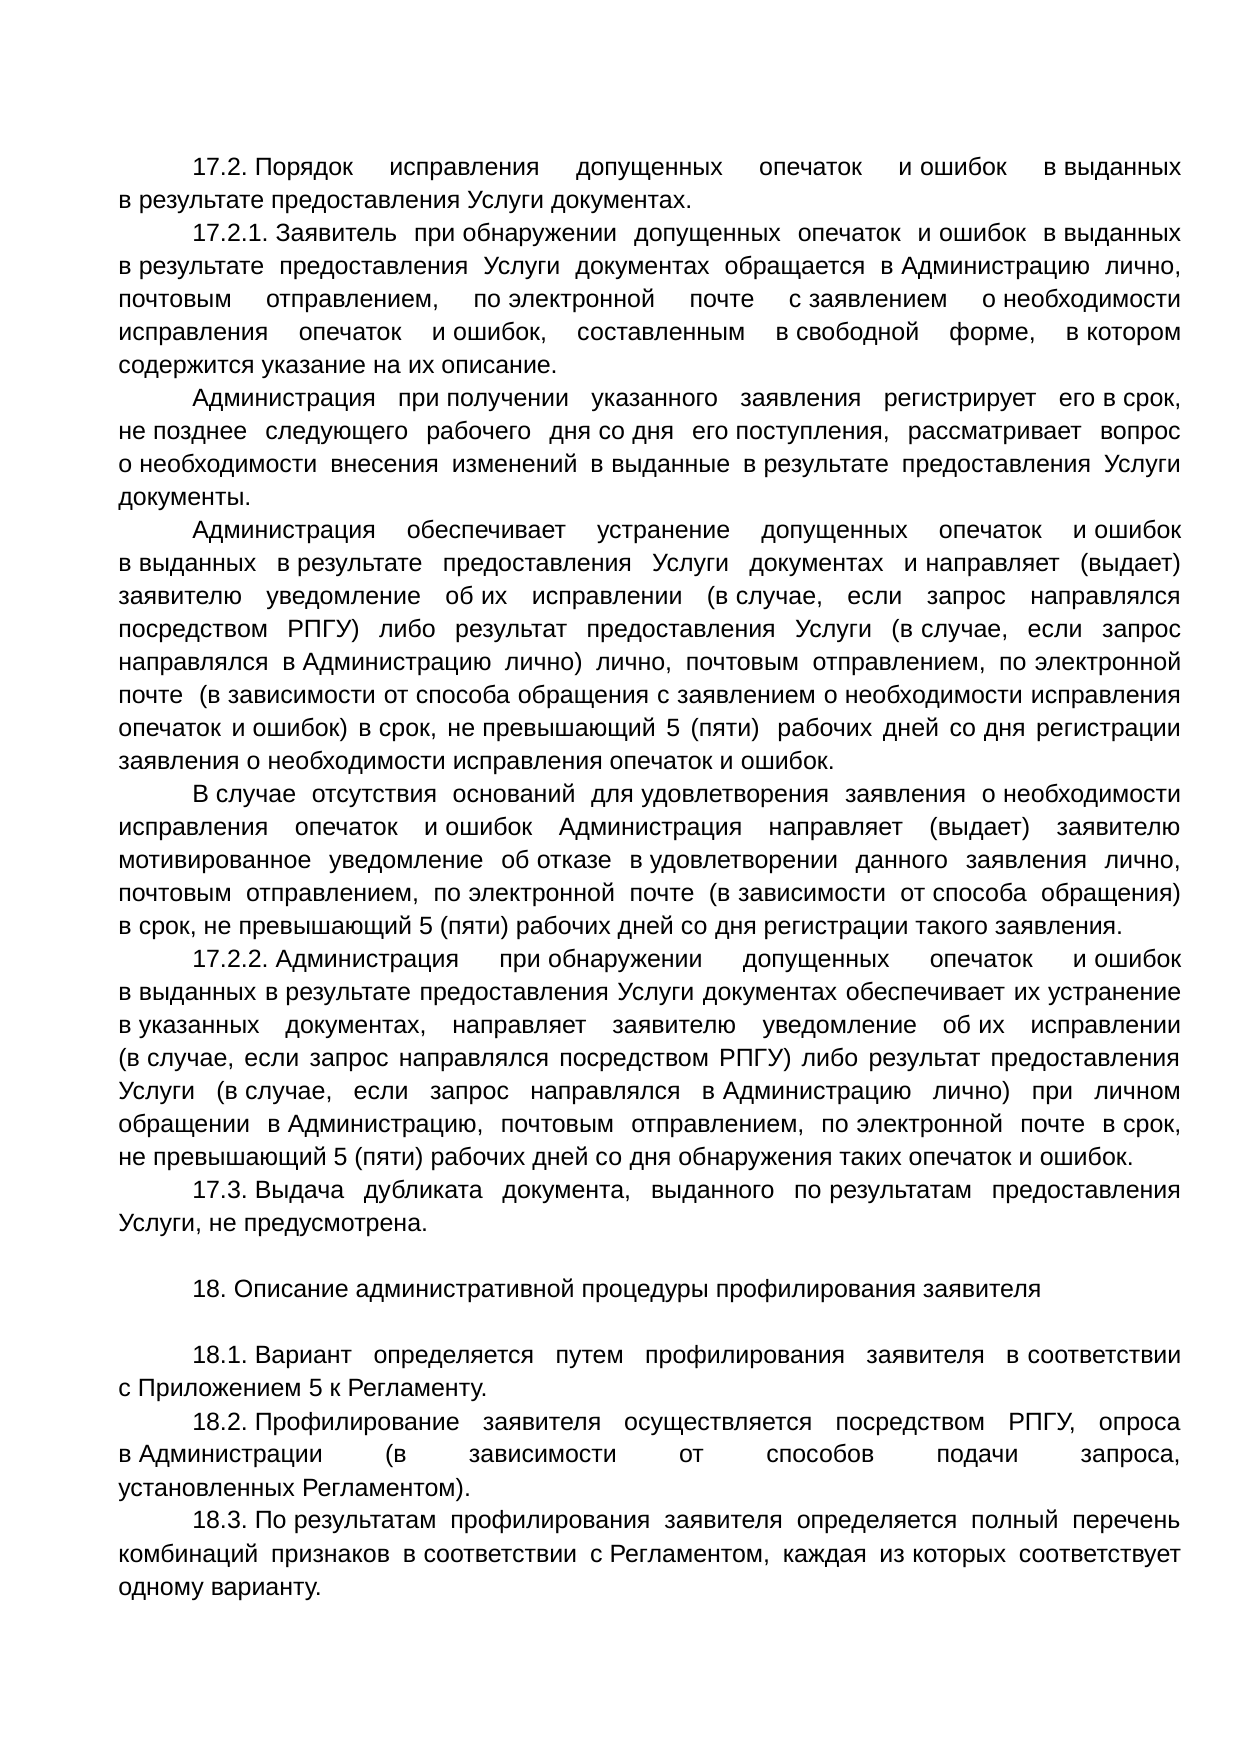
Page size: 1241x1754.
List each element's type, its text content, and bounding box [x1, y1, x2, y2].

text 17.2. Порядок исправления допущенных опечаток и ошибок в выданных в результате предоставления Услуги документах. [118, 152, 1181, 213]
text 18.2. Профилирование заявителя осуществляется посредством РПГУ, опроса в Администрации (в зависимости от способов подачи запроса, установленных Регламентом). [118, 1406, 1181, 1501]
text Администрация обеспечивает устранение допущенных опечаток и ошибок в выданных в результате предоставления Услуги документах и направляет (выдает) заявителю уведомление об их исправлении (в случае, если запрос направлялся посредством РПГУ) либо результат предоставления Услуги (в случае, если запрос направлялся в Администрацию лично) лично, почтовым отправлением, по электронной почте (в зависимости от способа обращения с заявлением о необходимости исправления опечаток и ошибок) в срок, не превышающий 5 (пяти) рабочих дней со дня регистрации заявления о необходимости исправления опечаток и ошибок. [118, 515, 1181, 775]
subtitle 18. Описание административной процедуры профилирования заявителя [118, 1274, 1181, 1303]
text 17.2.2. Администрация при обнаружении допущенных опечаток и ошибок в выданных в результате предоставления Услуги документах обеспечивает их устранение в указанных документах, направляет заявителю уведомление об их исправлении (в случае, если запрос направлялся посредством РПГУ) либо результат предоставления Услуги (в случае, если запрос направлялся в Администрацию лично) при личном обращении в Администрацию, почтовым отправлением, по электронной почте в срок, не превышающий 5 (пяти) рабочих дней со дня обнаружения таких опечаток и ошибок. [118, 944, 1181, 1171]
text 18.3. По результатам профилирования заявителя определяется полный перечень комбинаций признаков в соответствии с Регламентом, каждая из которых соответствует одному варианту. [118, 1506, 1181, 1600]
text 17.2.1. Заявитель при обнаружении допущенных опечаток и ошибок в выданных в результате предоставления Услуги документах обращается в Администрацию лично, почтовым отправлением, по электронной почте с заявлением о необходимости исправления опечаток и ошибок, составленным в свободной форме, в котором содержится указание на их описание. [118, 218, 1181, 378]
text Администрация при получении указанного заявления регистрирует его в срок, не позднее следующего рабочего дня со дня его поступления, рассматривает вопрос о необходимости внесения изменений в выданные в результате предоставления Услуги документы. [118, 383, 1181, 511]
text 18.1. Вариант определяется путем профилирования заявителя в соответствии с Приложением 5 к Регламенту. [118, 1340, 1181, 1402]
text 17.3. Выдача дубликата документа, выданного по результатам предоставления Услуги, не предусмотрена. [118, 1175, 1181, 1237]
text В случае отсутствия оснований для удовлетворения заявления о необходимости исправления опечаток и ошибок Администрация направляет (выдает) заявителю мотивированное уведомление об отказе в удовлетворении данного заявления лично, почтовым отправлением, по электронной почте (в зависимости от способа обращения) в срок, не превышающий 5 (пяти) рабочих дней со дня регистрации такого заявления. [118, 779, 1181, 940]
